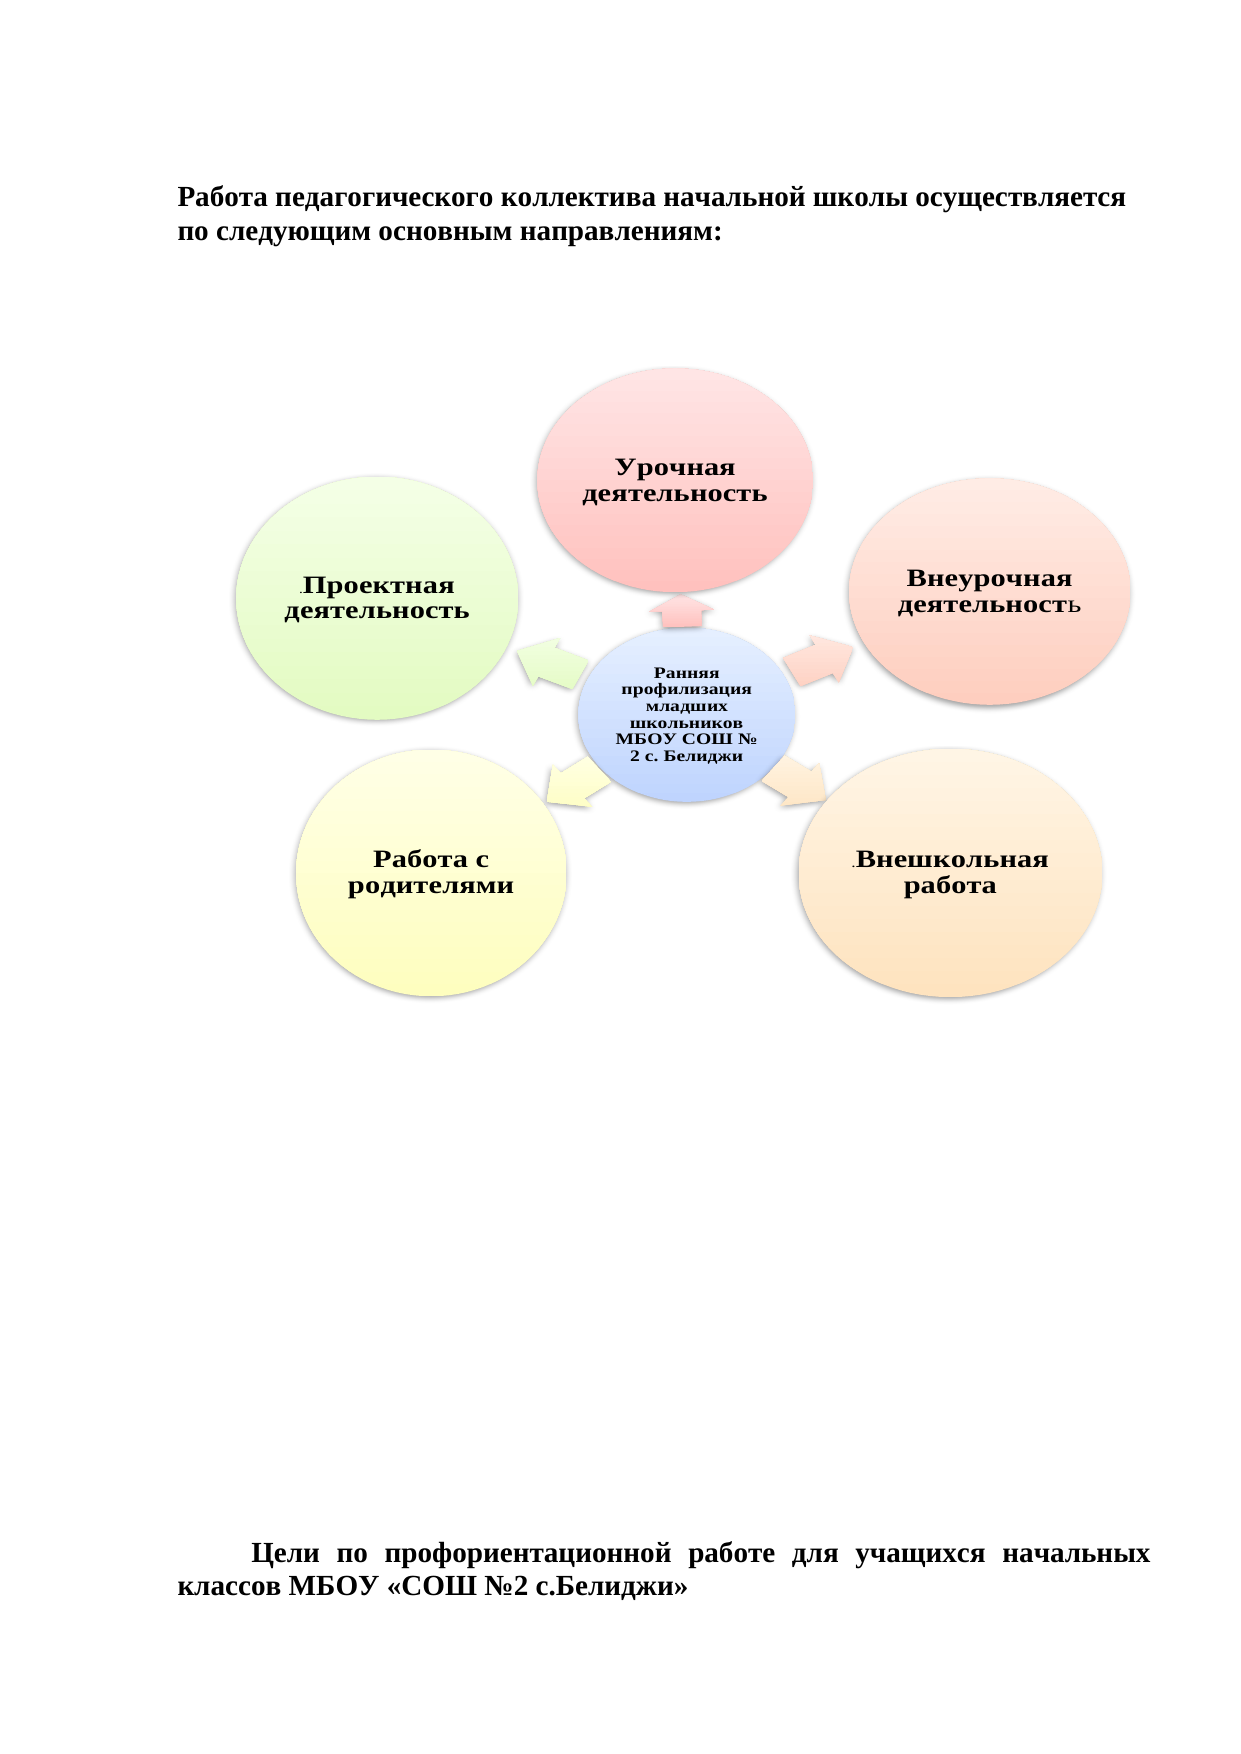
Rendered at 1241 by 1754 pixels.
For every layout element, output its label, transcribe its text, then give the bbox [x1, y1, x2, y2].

text Цели по профориентационной работе для учащихся начальных классов МБОУ «СОШ №2 с.Белиджи» [177, 1535, 1152, 1602]
text Работа педагогического коллектива начальной школы осуществляется по следующим основным направлениям: [177, 179, 1152, 246]
